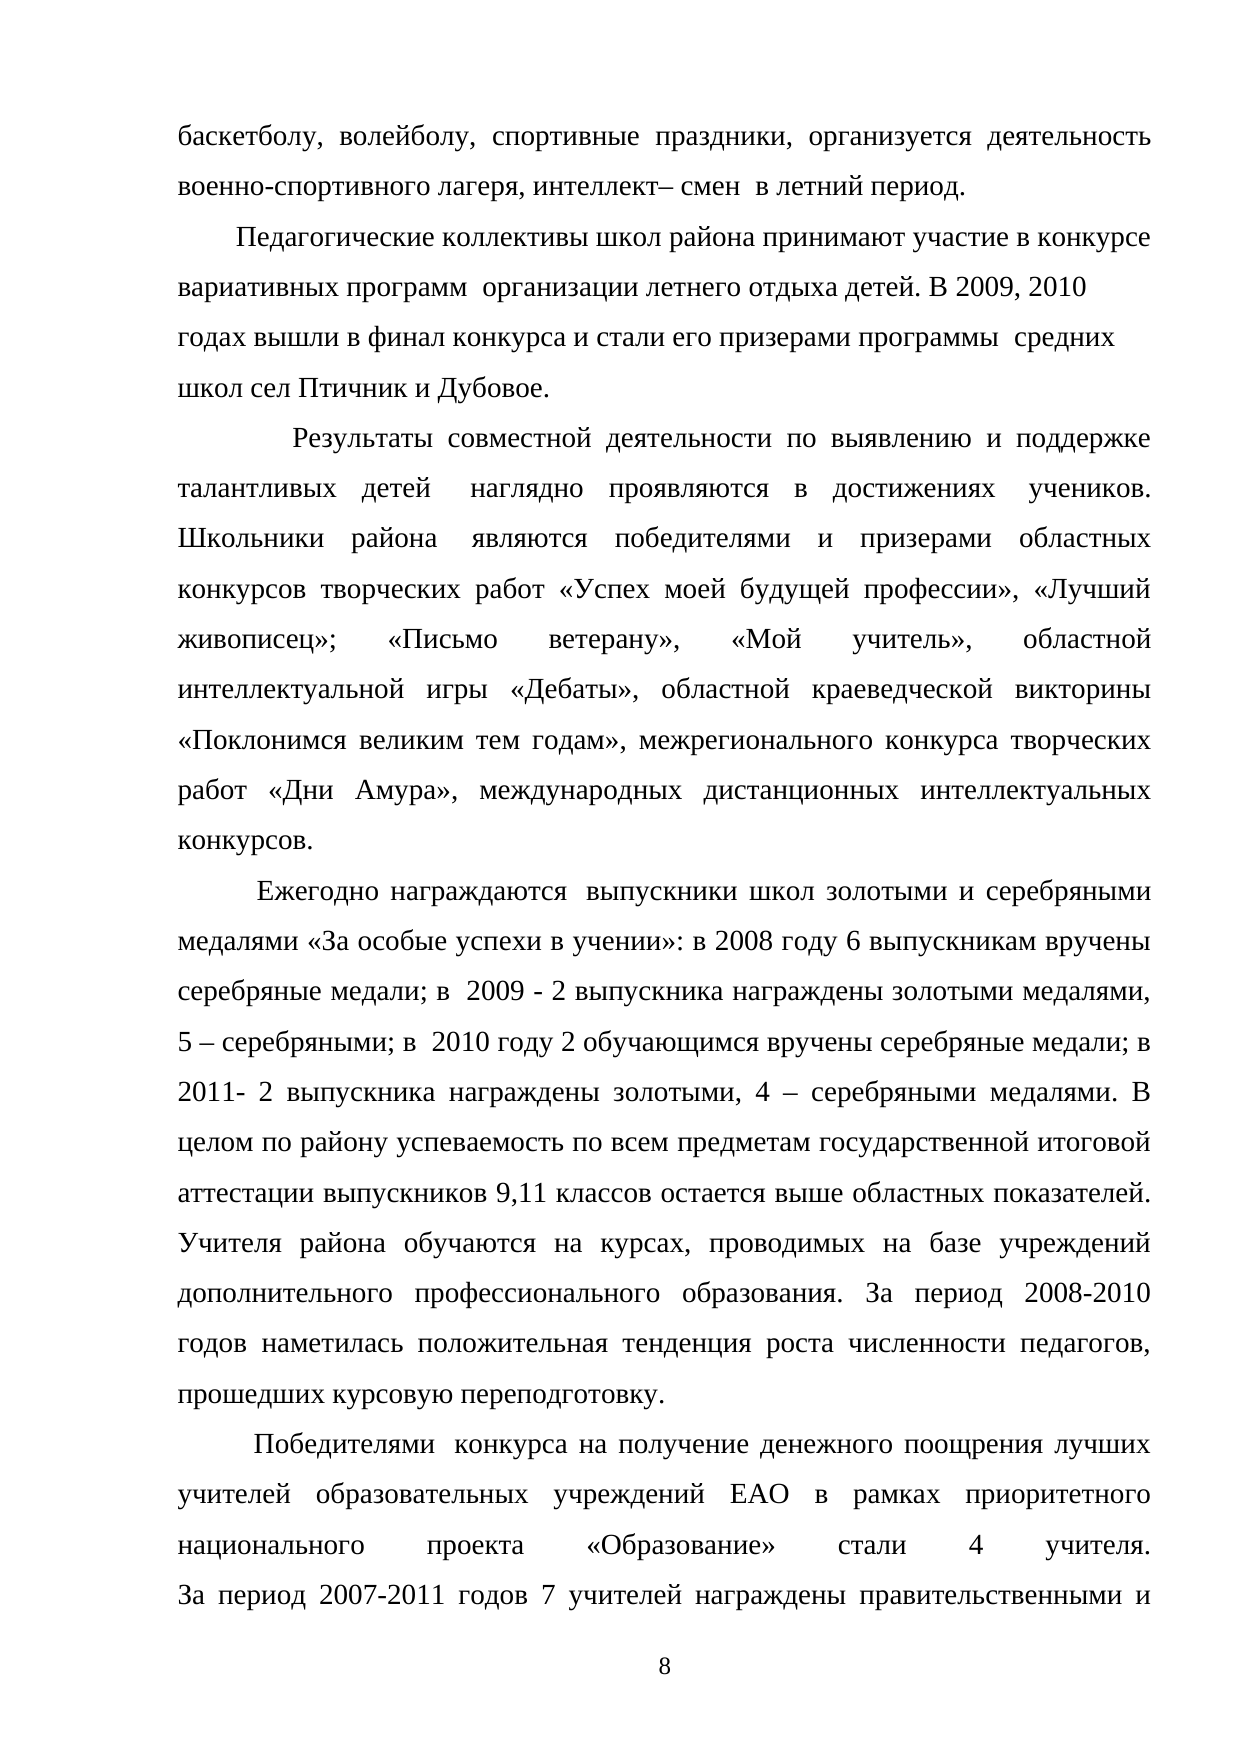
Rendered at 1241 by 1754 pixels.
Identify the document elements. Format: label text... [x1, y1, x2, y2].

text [177, 1426, 1152, 1611]
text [177, 118, 1152, 202]
text Педагогические коллективы школ района принимают участие в конкурсе вариативных программ организации летнего отдыха детей. В 2009, 2010 годах вышли в финал конкурса и стали его призерами программы средних школ сел Птичник и Дубовое. [177, 219, 1152, 403]
text Результаты совместной деятельности по выявлению и поддержке талантливых детей наглядно проявляются в достижениях учеников. Школьники района являются победителями и призерами областных конкурсов творческих работ «Успех моей будущей профессии», «Лучший живописец»; «Письмо ветерану», «Мой учитель», областной интеллектуальной игры «Дебаты», областной краеведческой викторины «Поклонимся великим тем годам», межрегионального конкурса творческих работ «Дни Амура», международных дистанционных интеллектуальных конкурсов. Ежегодно награждаются выпускники школ золотыми и серебряными медалями «За особые успехи в учении»: в 2008 году 6 выпускникам вручены серебряные медали; в 2009 - 2 выпускника награждены золотыми медалями, 5 – серебряными; в 2010 году 2 обучающимся вручены серебряные медали; в 2011- 2 выпускника награждены золотыми, 4 – серебряными медалями. В целом по району успеваемость по всем предметам государственной итоговой аттестации выпускников 9,11 классов остается выше областных показателей. Учителя района обучаются на курсах, проводимых на базе учреждений дополнительного профессионального образования. За период 2008-2010 годов наметилась положительная тенденция роста численности педагогов, прошедших курсовую переподготовку. [177, 420, 1152, 1409]
